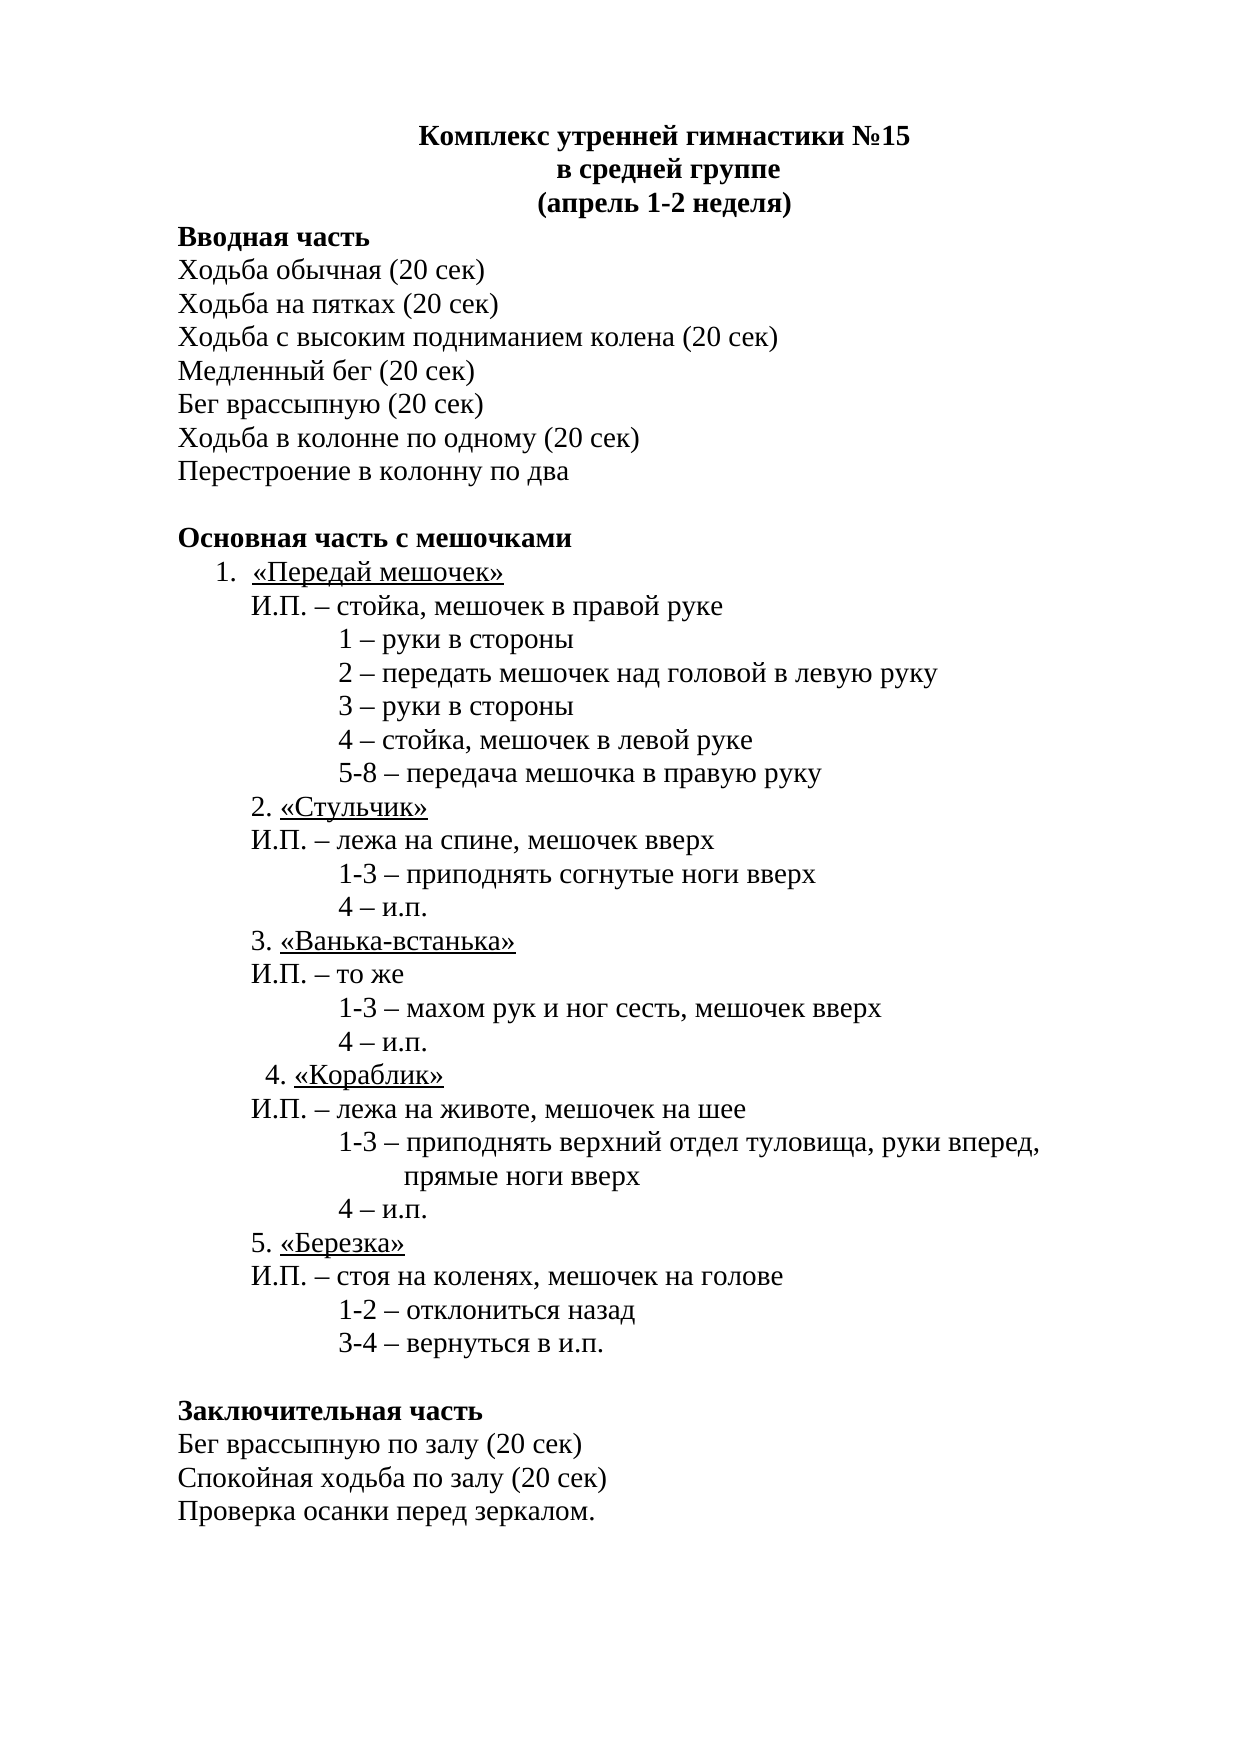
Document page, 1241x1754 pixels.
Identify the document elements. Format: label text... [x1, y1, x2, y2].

text И.П. – лежа на животе, мешочек на шее [251, 1091, 1152, 1124]
text Спокойная ходьба по залу (20 сек) [177, 1460, 1152, 1493]
text Проверка осанки перед зеркалом. [177, 1493, 1152, 1527]
text 4 – стойка, мешочек в левой руке [251, 722, 1152, 755]
text 4 – и.п. [251, 1191, 1152, 1225]
text 2 – передать мешочек над головой в левую руку [251, 655, 1152, 688]
text 5-8 – передача мешочка в правую руку [251, 755, 1152, 789]
text Медленный бег (20 сек) [177, 353, 1152, 386]
text Комплекс утренней гимнастики №15 [177, 118, 1152, 152]
text И.П. – лежа на спине, мешочек вверх [251, 822, 1152, 856]
text Ходьба на пятках (20 сек) [177, 286, 1152, 319]
text 1 – руки в стороны [251, 621, 1152, 655]
text 1-2 – отклониться назад [251, 1292, 1152, 1326]
text 3. «Ванька-встанька» [251, 923, 1152, 957]
text 1-3 – приподнять верхний отдел туловища, руки вперед, [251, 1124, 1152, 1158]
text И.П. – стоя на коленях, мешочек на голове [251, 1258, 1152, 1292]
text 3 – руки в стороны [251, 688, 1152, 722]
text 3-4 – вернуться в и.п. [251, 1326, 1152, 1359]
text И.П. – то же [251, 957, 1152, 990]
text прямые ноги вверх [251, 1158, 1152, 1191]
text 4 – и.п. [251, 889, 1152, 923]
text в средней группе [177, 152, 1152, 185]
text 5. «Березка» [251, 1225, 1152, 1258]
text Заключительная часть [177, 1393, 1152, 1426]
text (апрель 1-2 неделя) [177, 185, 1152, 219]
text Основная часть с мешочками [177, 521, 1152, 554]
text 2. «Стульчик» [251, 789, 1152, 822]
text 1-3 – приподнять согнутые ноги вверх [251, 856, 1152, 889]
text Бег врассыпную (20 сек) [177, 386, 1152, 420]
text 4. «Кораблик» [177, 1057, 1152, 1091]
text И.П. – стойка, мешочек в правой руке [251, 588, 1152, 621]
text Перестроение в колонну по два [177, 453, 1152, 487]
text Ходьба с высоким подниманием колена (20 сек) [177, 319, 1152, 353]
text Бег врассыпную по залу (20 сек) [177, 1426, 1152, 1460]
list «Передай мешочек» [215, 554, 1152, 588]
text Ходьба обычная (20 сек) [177, 252, 1152, 286]
text 4 – и.п. [251, 1024, 1152, 1057]
text Вводная часть [177, 219, 1152, 252]
text 1-3 – махом рук и ног сесть, мешочек вверх [251, 990, 1152, 1024]
text Ходьба в колонне по одному (20 сек) [177, 420, 1152, 453]
